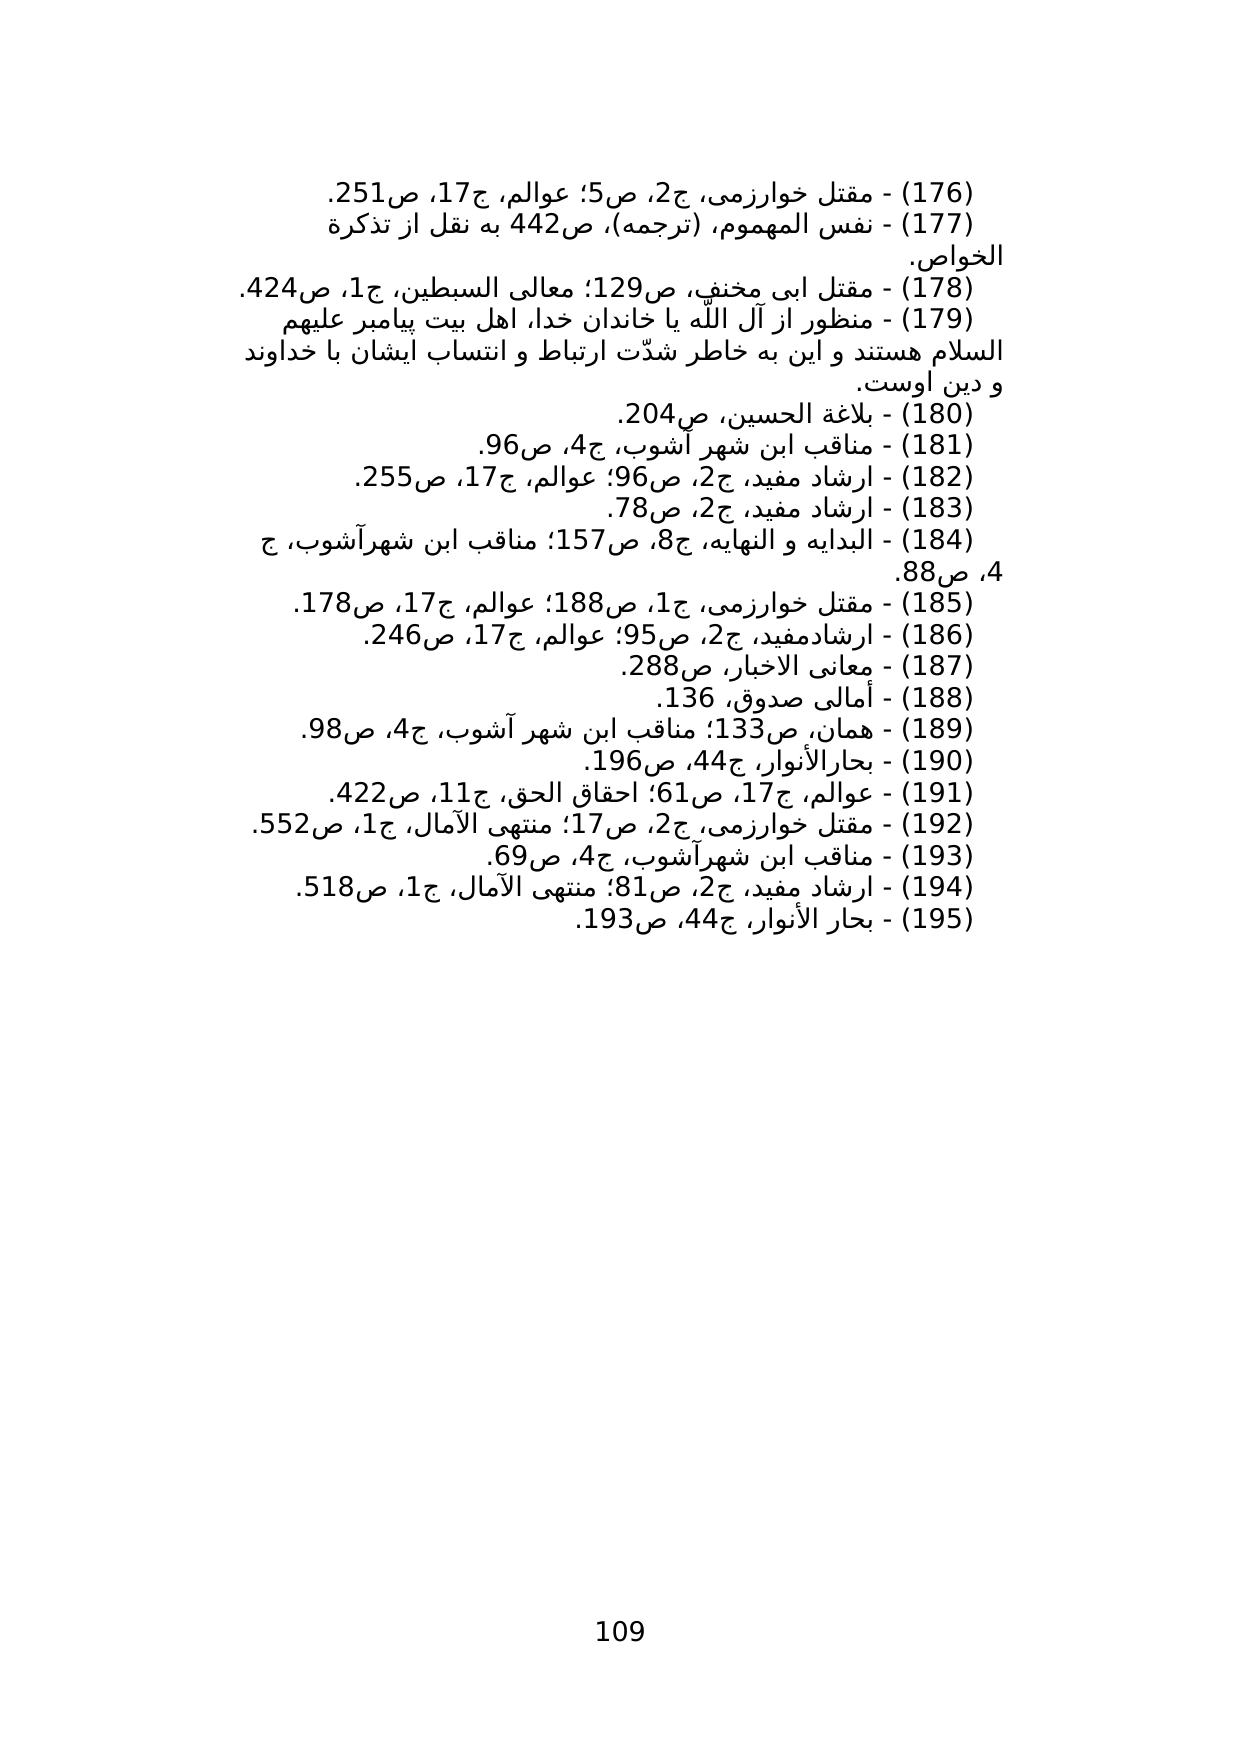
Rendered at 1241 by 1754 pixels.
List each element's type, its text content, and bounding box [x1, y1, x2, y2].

text (183) - ارشاد مفید، ج2، ص78. [236, 493, 1004, 524]
text (188) - أمالی صدوق، 136. [236, 682, 1004, 714]
text (195) - بحار الأنوار، ج44، ص193. [236, 903, 1004, 935]
text (187) - معانی الاخبار، ص288. [236, 651, 1004, 682]
text (176) - مقتل خوارزمی، ج2، ص5؛ عوالم، ج17، ص251. [236, 177, 1004, 209]
text (182) - ارشاد مفید، ج2، ص96؛ عوالم، ج17، ص255. [236, 461, 1004, 493]
text (178) - مقتل ابی مخنف، ص129؛ معالی السبطین، ج1، ص424. [236, 272, 1004, 303]
text (194) - ارشاد مفید، ج2، ص81؛ منتهی الآمال، ج1، ص518. [236, 872, 1004, 903]
text (179) - منظور از آل اللّه یا خاندان خدا، اهل بیت پیامبر علیهم السلام هستند و این به خاطر شدّت ارتباط و انتساب ایشان با خداوند و دین اوست. [236, 303, 1004, 398]
text (177) - نفس المهموم، (ترجمه)، ص442 به نقل از تذکرة الخواص. [236, 209, 1004, 272]
text (193) - مناقب ابن شهرآشوب، ج4، ص69. [236, 840, 1004, 872]
text (185) - مقتل خوارزمی، ج1، ص188؛ عوالم، ج17، ص178. [236, 587, 1004, 619]
text (189) - همان، ص133؛ مناقب ابن شهر آشوب، ج4، ص98. [236, 714, 1004, 745]
text (184) - البدایه و النهایه، ج8، ص157؛ مناقب ابن شهرآشوب، ج4، ص88. [236, 524, 1004, 587]
text (180) - بلاغة الحسین، ص204. [236, 398, 1004, 430]
text (186) - ارشادمفید، ج2، ص95؛ عوالم، ج17، ص246. [236, 619, 1004, 651]
text (192) - مقتل خوارزمی، ج2، ص17؛ منتهی الآمال، ج1، ص552. [236, 808, 1004, 840]
text (191) - عوالم، ج17، ص61؛ احقاق الحق، ج11، ص422. [236, 777, 1004, 808]
text (181) - مناقب ابن شهر آشوب، ج4، ص96. [236, 430, 1004, 461]
text (190) - بحارالأنوار، ج44، ص196. [236, 745, 1004, 777]
